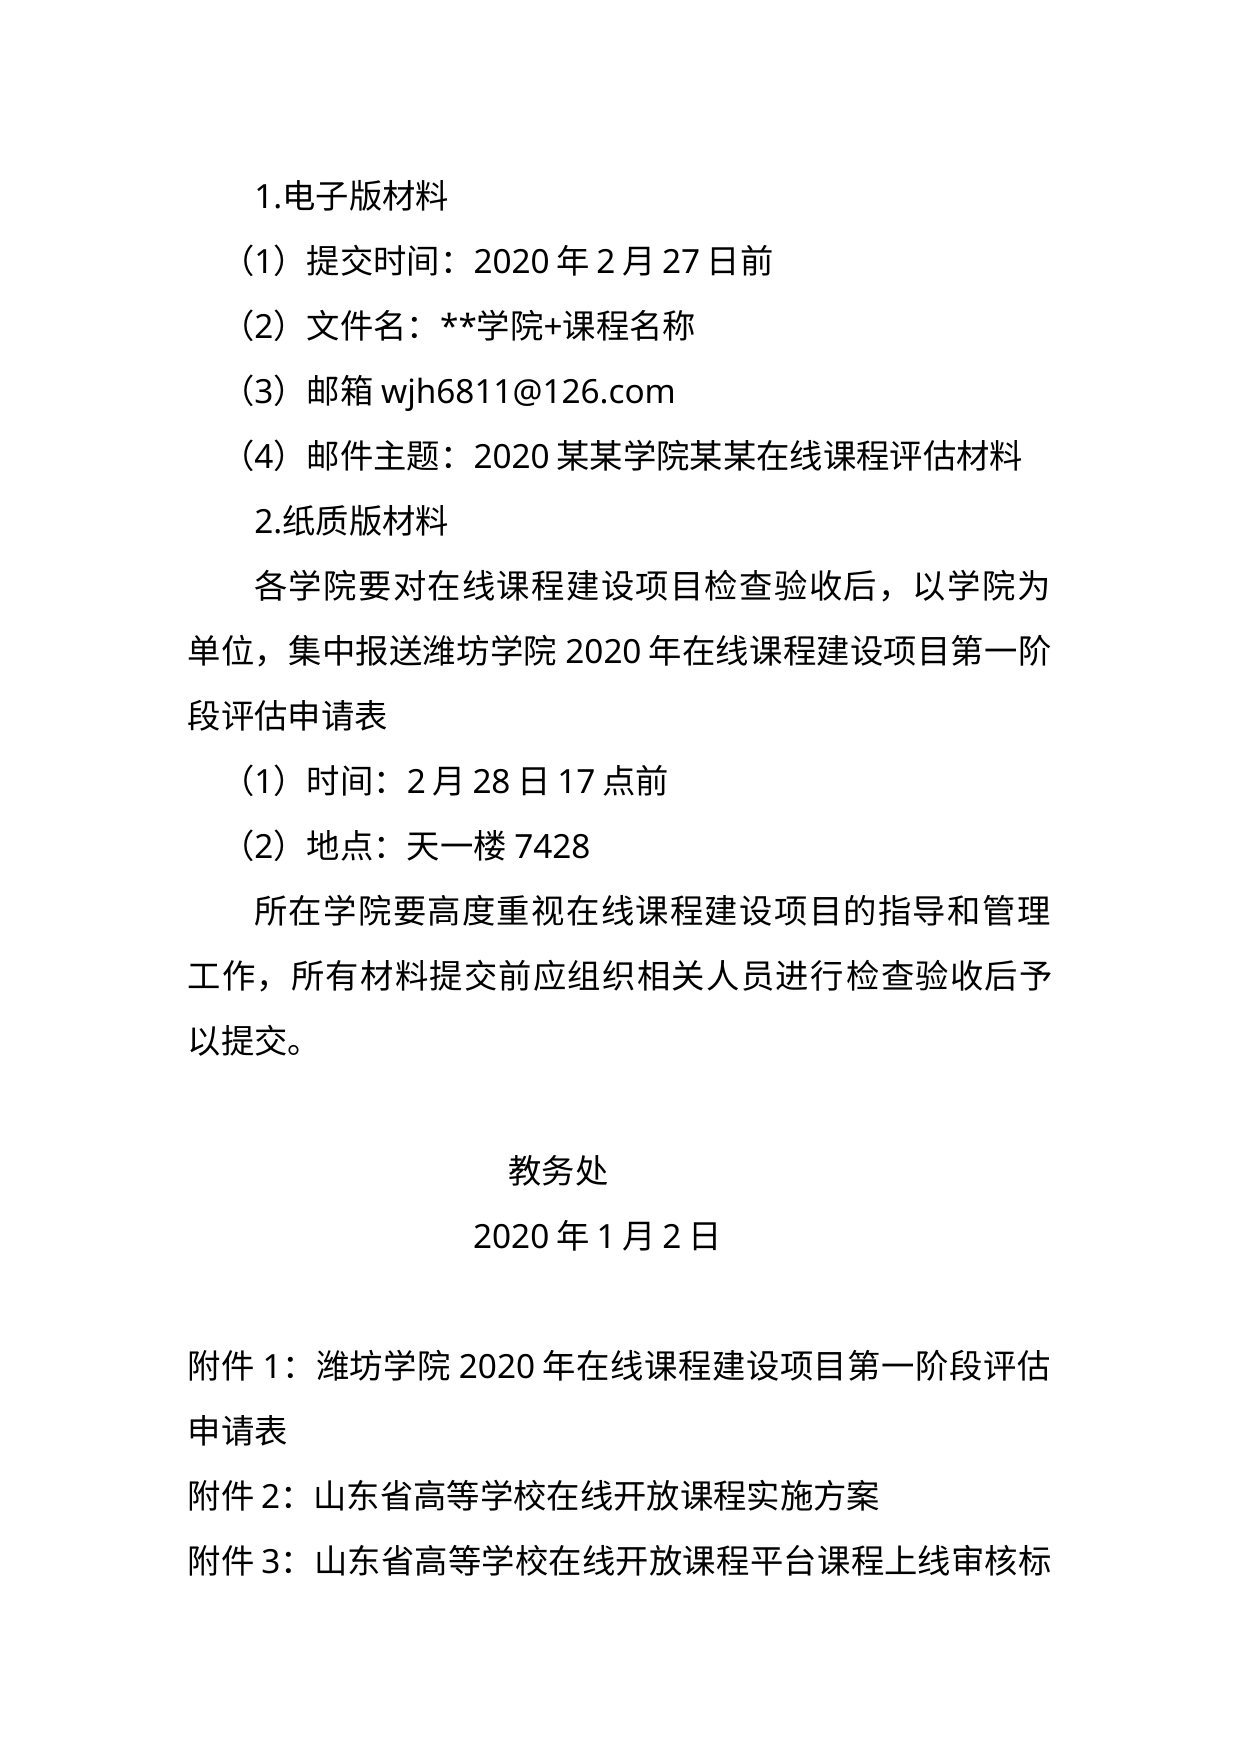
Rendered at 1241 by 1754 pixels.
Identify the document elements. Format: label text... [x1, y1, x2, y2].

text 2.纸质版材料 [187, 487, 1053, 552]
text 所在学院要高度重视在线课程建设项目的指导和管理工作，所有材料提交前应组织相关人员进行检查验收后予以提交。 [187, 877, 1053, 1072]
text 附件1：潍坊学院2020年在线课程建设项目第一阶段评估申请表 [187, 1332, 1053, 1462]
text 1.电子版材料 [187, 162, 1053, 227]
text 各学院要对在线课程建设项目检查验收后，以学院为单位，集中报送潍坊学院2020年在线课程建设项目第一阶段评估申请表 [187, 552, 1053, 747]
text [187, 1527, 1053, 1592]
text （1）时间：2月28日17点前 [187, 747, 1053, 812]
text 附件2：山东省高等学校在线开放课程实施方案 [187, 1462, 1053, 1527]
text （2）文件名：**学院+课程名称 [187, 292, 1053, 357]
text 教务处 [187, 1137, 1053, 1202]
text 2020年1月2日 [187, 1202, 1053, 1267]
text （3）邮箱 wjh6811@126.com [187, 357, 1053, 422]
text （4）邮件主题：2020某某学院某某在线课程评估材料 [187, 422, 1053, 487]
text （2）地点：天一楼 7428 [187, 812, 1053, 877]
text （1）提交时间：2020年2月27日前 [187, 227, 1053, 292]
